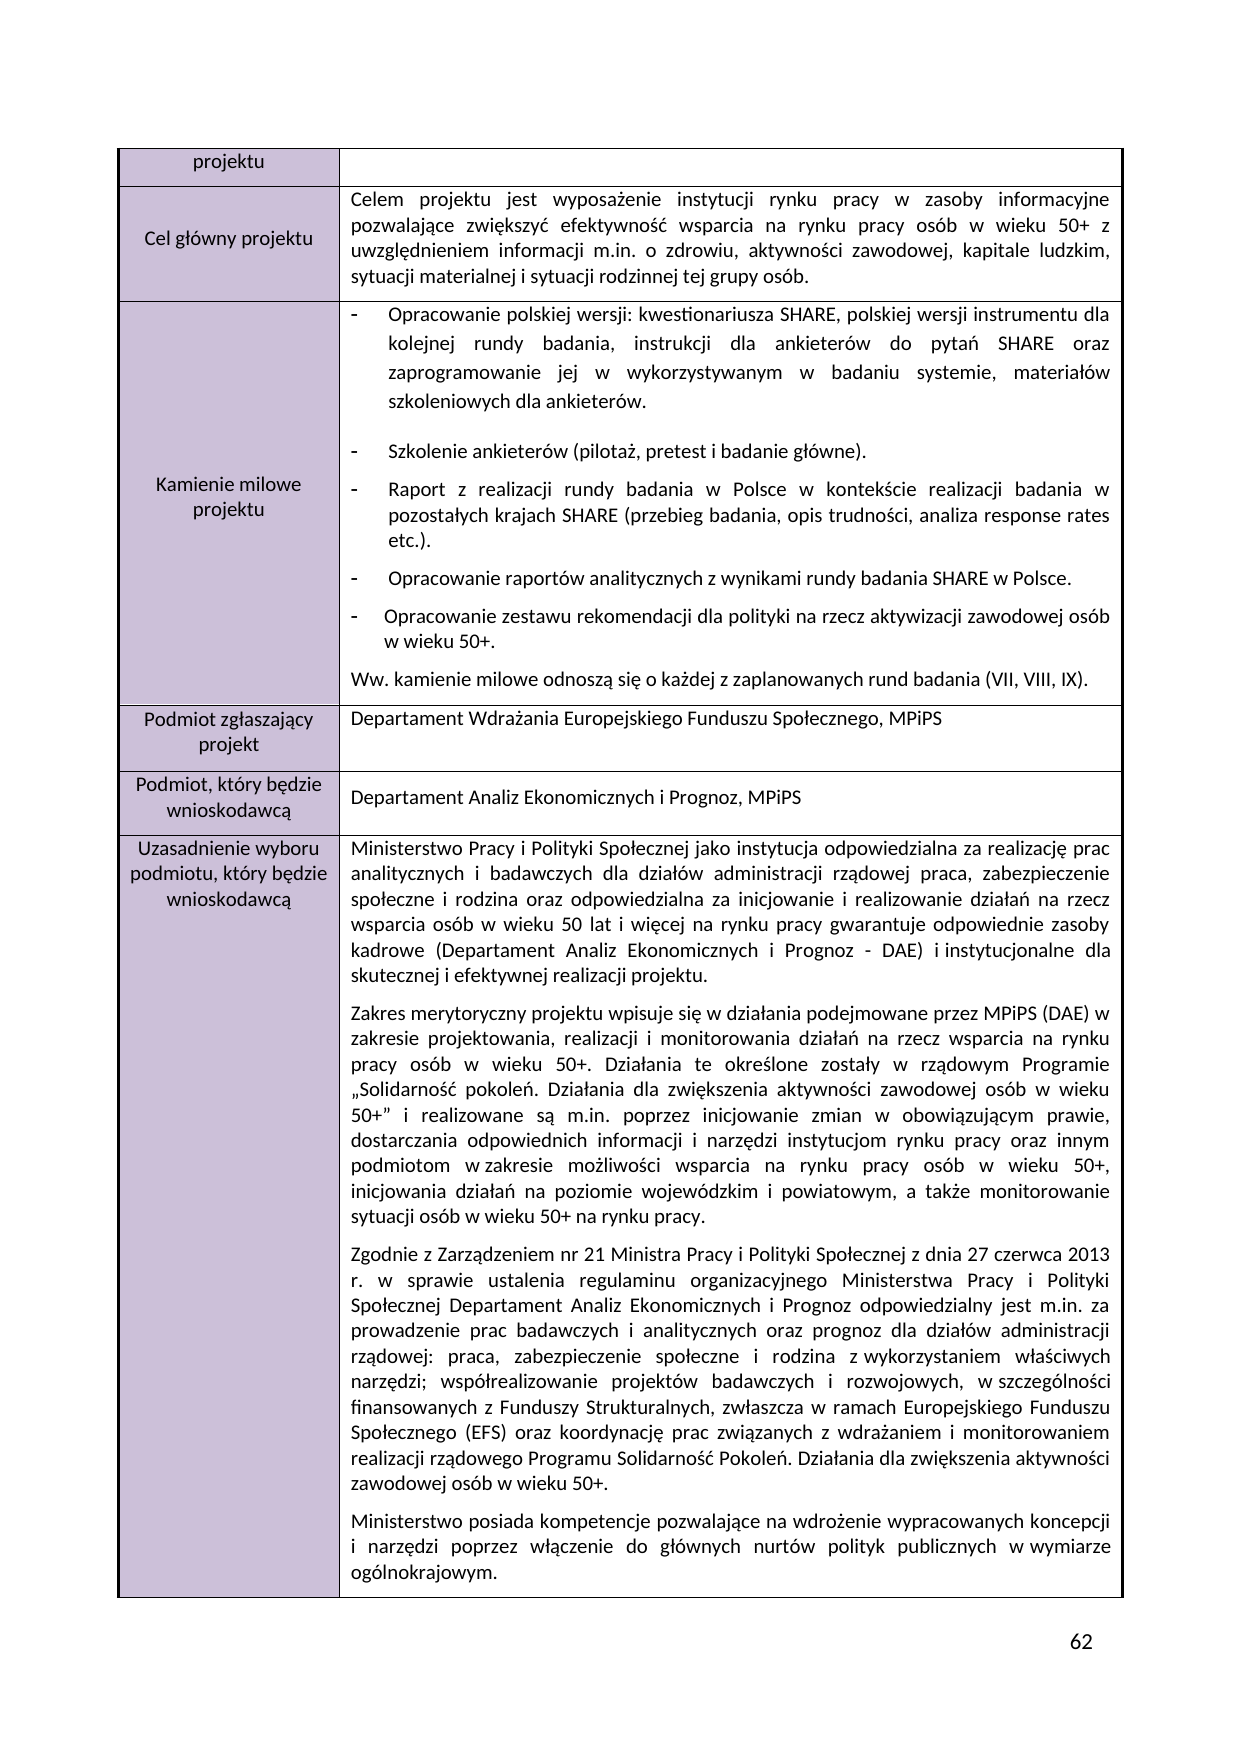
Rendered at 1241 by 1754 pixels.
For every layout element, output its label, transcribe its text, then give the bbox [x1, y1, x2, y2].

table_cell Podmiot, który będzie wnioskodawcą [120, 772, 339, 835]
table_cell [120, 836, 339, 1597]
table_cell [340, 836, 1121, 1597]
table_cell Cel główny projektu [120, 187, 339, 301]
table_cell Podmiot zgłaszający projekt [120, 706, 339, 771]
table_cell Departament Analiz Ekonomicznych i Prognoz, MPiPS [340, 772, 1121, 835]
table_cell Departament Wdrażania Europejskiego Funduszu Społecznego, MPiPS [340, 706, 1121, 771]
table_cell Kamienie milowe projektu [120, 302, 339, 704]
table_cell Celem projektu jest wyposażenie instytucji rynku pracy w zasoby informacyjne pozwalające zwiększyć efektywność wsparcia na rynku pracy osób w wieku 50+ z uwzględnieniem informacji m.in. o zdrowiu, aktywności zawodowej, kapitale ludzkim, sytuacji materialnej i sytuacji rodzinnej tej grupy osób. [340, 187, 1121, 301]
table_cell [120, 149, 339, 186]
table_cell Opracowanie polskiej wersji: kwestionariusza SHARE, polskiej wersji instrumentu dla kolejnej rundy badania, instrukcji dla ankieterów do pytań SHARE oraz zaprogramowanie jej w wykorzystywanym w badaniu systemie, materiałów szkoleniowych dla ankieterów. Szkolenie ankieterów (pilotaż, pretest i badanie główne). Raport z realizacji rundy badania w Polsce w kontekście realizacji badania w pozostałych krajach SHARE (przebieg badania, opis trudności, analiza response rates etc.). Opracowanie raportów analitycznych z wynikami rundy badania SHARE w Polsce. Opracowanie zestawu rekomendacji dla polityki na rzecz aktywizacji zawodowej osób w wieku 50+. Ww. kamienie milowe odnoszą się o każdej z zaplanowanych rund badania (VII, VIII, IX). [340, 302, 1121, 704]
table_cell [340, 149, 1121, 186]
